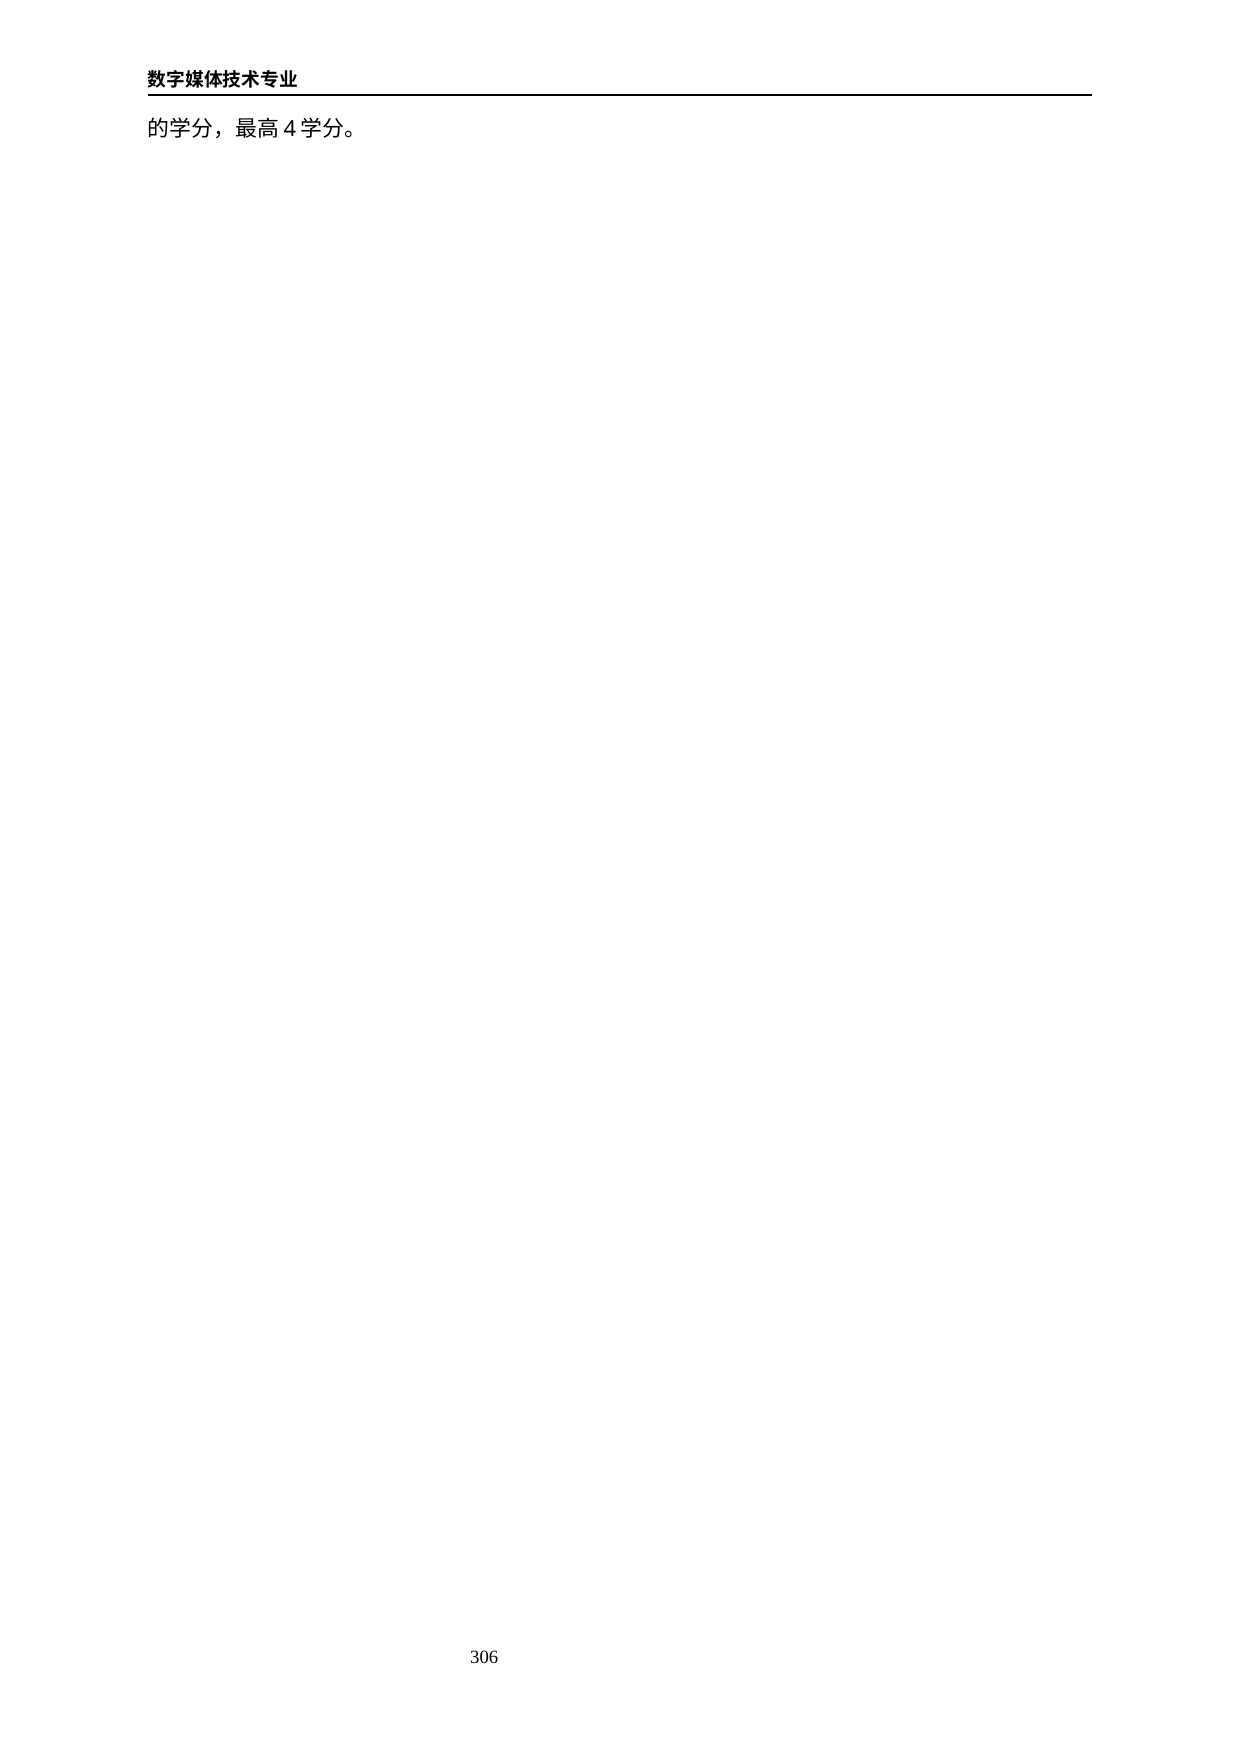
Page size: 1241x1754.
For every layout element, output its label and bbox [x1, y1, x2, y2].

text [148, 111, 1092, 143]
